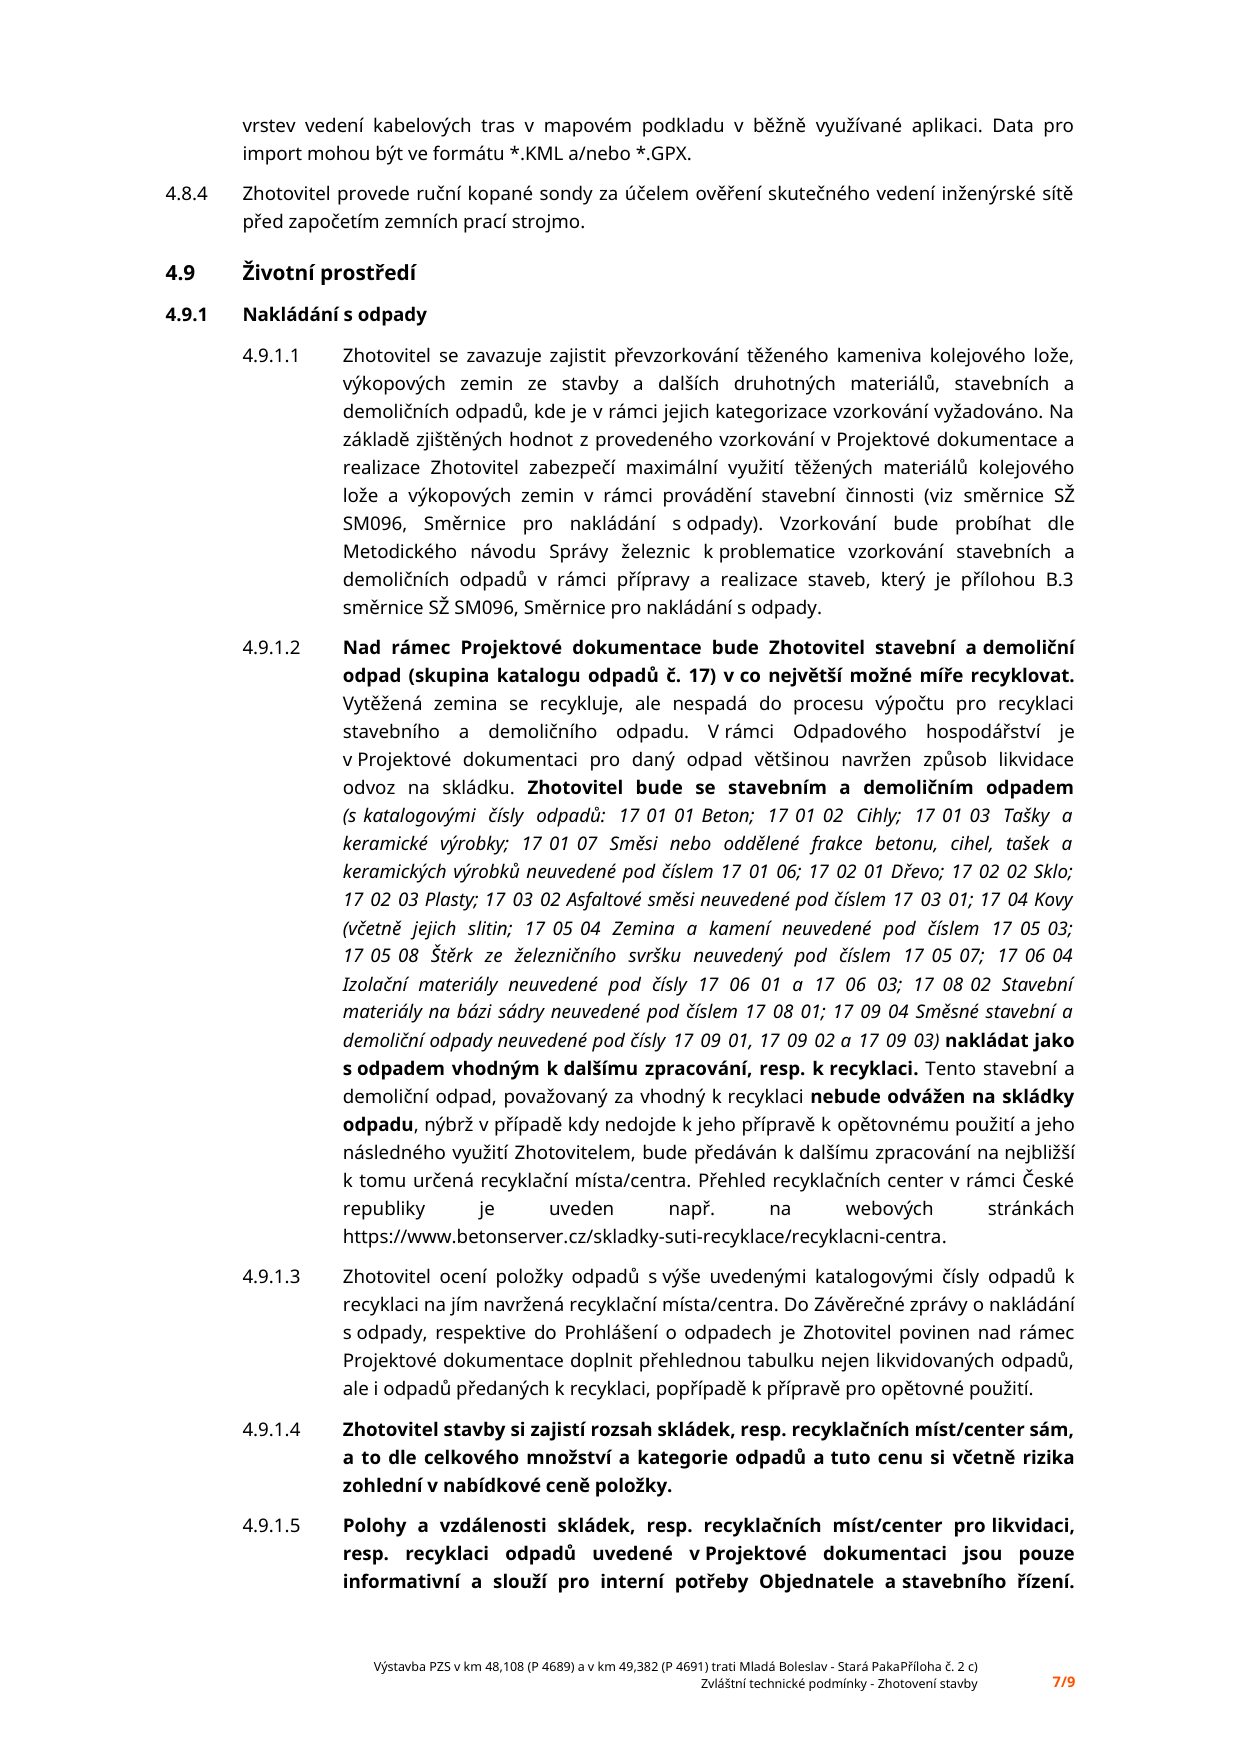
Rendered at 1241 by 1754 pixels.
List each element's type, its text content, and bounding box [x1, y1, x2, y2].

text Zhotovitel provede ruční kopané sondy za účelem ověření skutečného vedení inženýrské sítě před započetím zemních prací strojmo. [165, 181, 1075, 234]
text Nad rámec Projektové dokumentace bude Zhotovitel stavební a demoliční odpad (skupina katalogu odpadů č. 17) v co největší možné míře recyklovat. Vytěžená zemina se recykluje, ale nespadá do procesu výpočtu pro recyklaci stavebního a demoličního odpadu. V rámci Odpadového hospodářství je v Projektové dokumentaci pro daný odpad většinou navržen způsob likvidace odvoz na skládku. Zhotovitel bude se stavebním a demoličním odpadem (s katalogovými čísly odpadů: 17 01 01 Beton; 17 01 02 Cihly; 17 01 03 Tašky a keramické výrobky; 17 01 07 Směsi nebo oddělené frakce betonu, cihel, tašek a keramických výrobků neuvedené pod číslem 17 01 06; 17 02 01 Dřevo; 17 02 02 Sklo; 17 02 03 Plasty; 17 03 02 Asfaltové směsi neuvedené pod číslem 17 03 01; 17 04 Kovy (včetně jejich slitin; 17 05 04 Zemina a kamení neuvedené pod číslem 17 05 03; 17 05 08 Štěrk ze železničního svršku neuvedený pod číslem 17 05 07; 17 06 04 Izolační materiály neuvedené pod čísly 17 06 01 a 17 06 03; 17 08 02 Stavební materiály na bázi sádry neuvedené pod číslem 17 08 01; 17 09 04 Směsné stavební a demoliční odpady neuvedené pod čísly 17 09 01, 17 09 02 a 17 09 03) nakládat jako s odpadem vhodným k dalšímu zpracování, resp. k recyklaci. Tento stavební a demoliční odpad, považovaný za vhodný k recyklaci nebude odvážen na skládky odpadu, nýbrž v případě kdy nedojde k jeho přípravě k opětovnému použití a jeho následného využití Zhotovitelem, bude předáván k dalšímu zpracování na nejbližší k tomu určená recyklační místa/centra. Přehled recyklačních center v rámci České republiky je uveden např. na webových stránkách https://www.betonserver.cz/skladky-suti-recyklace/recyklacni-centra. [242, 634, 1075, 1248]
text Zhotovitel ocení položky odpadů s výše uvedenými katalogovými čísly odpadů k recyklaci na jím navržená recyklační místa/centra. Do Závěrečné zprávy o nakládání s odpady, respektive do Prohlášení o odpadech je Zhotovitel povinen nad rámec Projektové dokumentace doplnit přehlednou tabulku nejen likvidovaných odpadů, ale i odpadů předaných k recyklaci, popřípadě k přípravě pro opětovné použití. [242, 1263, 1075, 1401]
text Životní prostředí [165, 258, 1075, 286]
text Zhotovitel stavby si zajistí rozsah skládek, resp. recyklačních míst/center sám, a to dle celkového množství a kategorie odpadů a tuto cenu si včetně rizika zohlední v nabídkové ceně položky. [242, 1416, 1075, 1498]
text Nakládání s odpady [165, 301, 1075, 327]
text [242, 1513, 1075, 1594]
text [165, 112, 1075, 166]
text Zhotovitel se zavazuje zajistit převzorkování těženého kameniva kolejového lože, výkopových zemin ze stavby a dalších druhotných materiálů, stavebních a demoličních odpadů, kde je v rámci jejich kategorizace vzorkování vyžadováno. Na základě zjištěných hodnot z provedeného vzorkování v Projektové dokumentace a realizace Zhotovitel zabezpečí maximální využití těžených materiálů kolejového lože a výkopových zemin v rámci provádění stavební činnosti (viz směrnice SŽ SM096, Směrnice pro nakládání s odpady). Vzorkování bude probíhat dle Metodického návodu Správy železnic k problematice vzorkování stavebních a demoličních odpadů v rámci přípravy a realizace staveb, který je přílohou B.3 směrnice SŽ SM096, Směrnice pro nakládání s odpady. [242, 342, 1075, 619]
